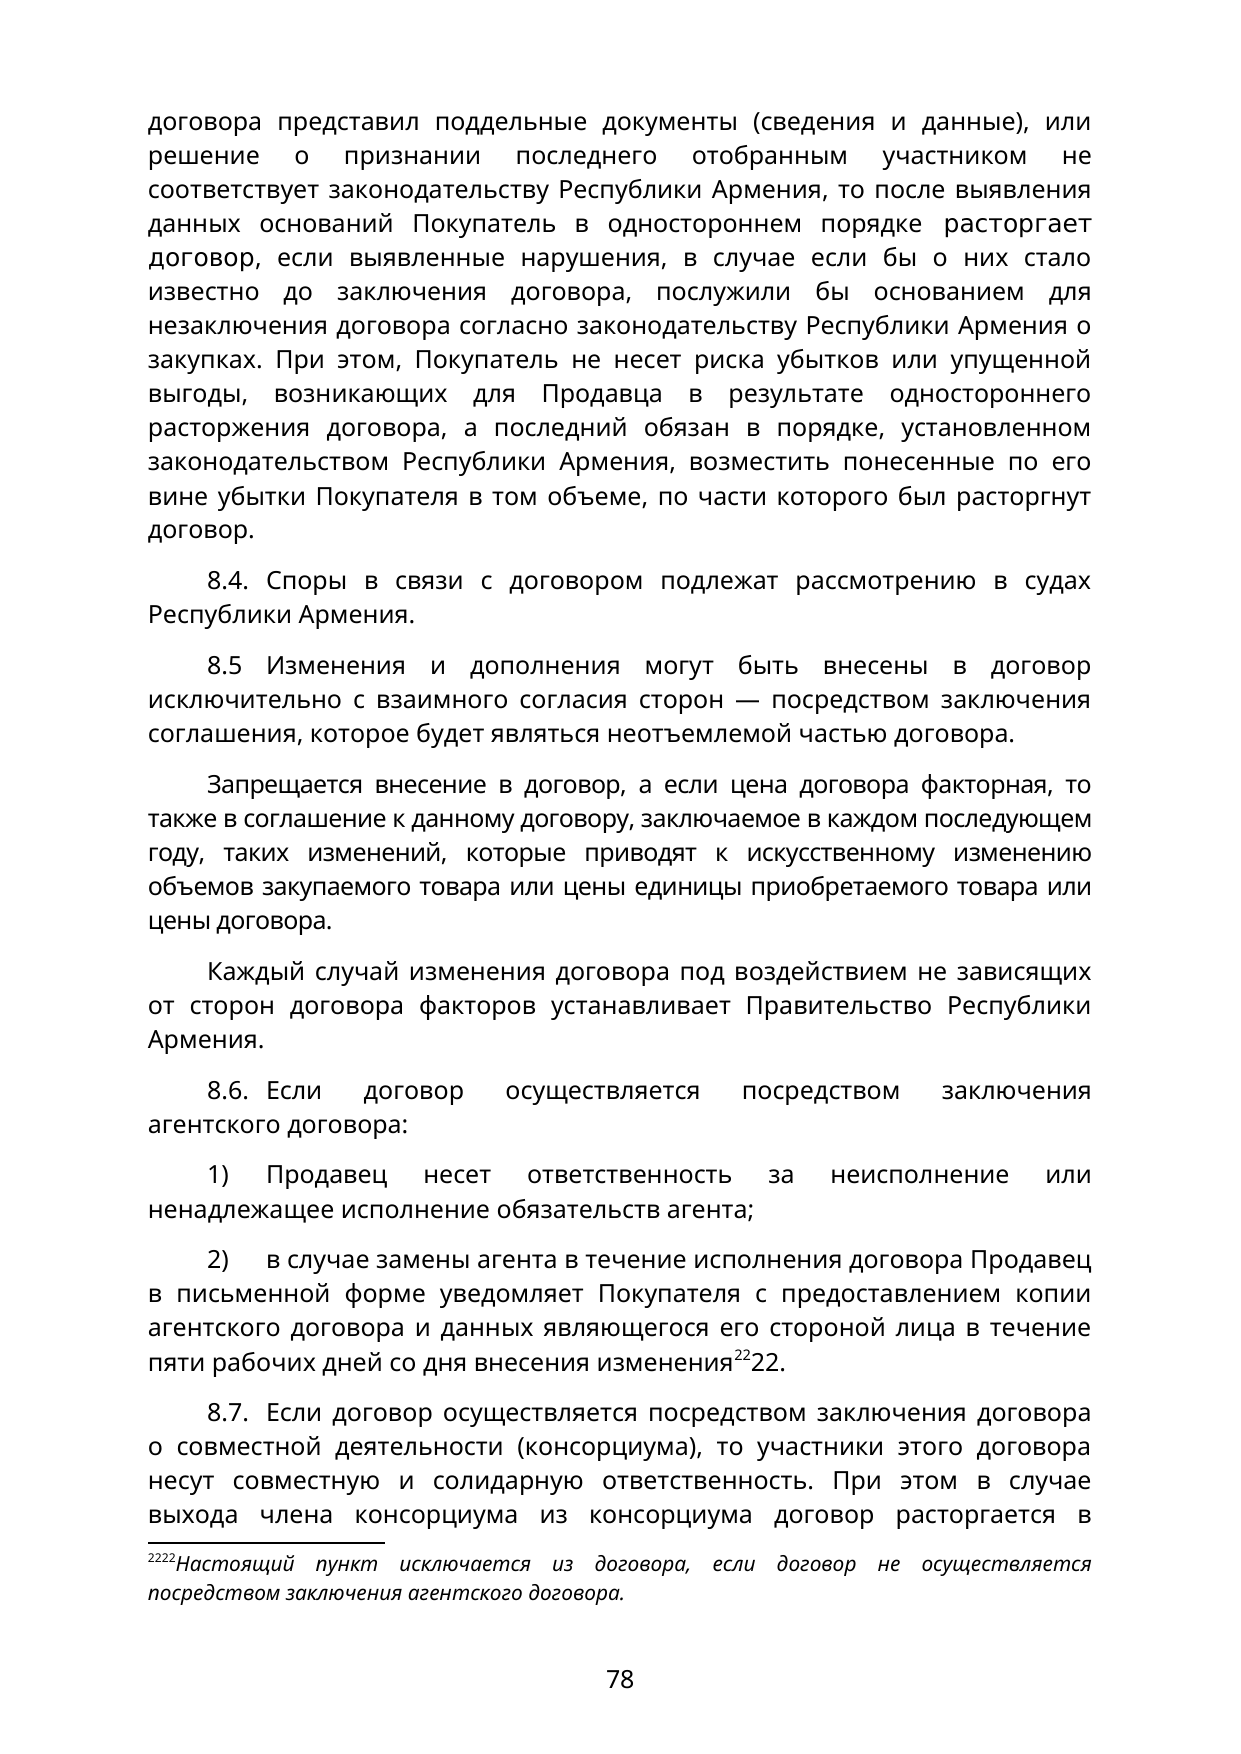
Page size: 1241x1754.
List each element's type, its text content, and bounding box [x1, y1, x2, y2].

text 1) Продавец несет ответственность за неисполнение или ненадлежащее исполнение обязательств агента; [148, 1157, 1092, 1225]
text Каждый случай изменения договора под воздействием не зависящих от сторон договора факторов устанавливает Правительство Республики Армения. [148, 953, 1092, 1056]
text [148, 1395, 1092, 1531]
text 8.5 Изменения и дополнения могут быть внесены в договор исключительно с взаимного согласия сторон — посредством заключения соглашения, которое будет являться неотъемлемой частью договора. [148, 648, 1092, 750]
text 8.4. Споры в связи с договором подлежат рассмотрению в судах Республики Армения. [148, 563, 1092, 631]
text Запрещается внесение в договор, а если цена договора факторная, то также в соглашение к данному договору, заключаемое в каждом последующем году, таких изменений, которые приводят к искусственному изменению объемов закупаемого товара или цены единицы приобретаемого товара или цены договора. [148, 767, 1092, 937]
text 2) в случае замены агента в течение исполнения договора Продавец в письменной форме уведомляет Покупателя с предоставлением копии агентского договора и данных являющегося его стороной лица в течение пяти рабочих дней со дня внесения изменения22. [148, 1242, 1092, 1378]
text 8.6. Если договор осуществляется посредством заключения агентского договора: [148, 1072, 1092, 1141]
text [148, 103, 1092, 546]
